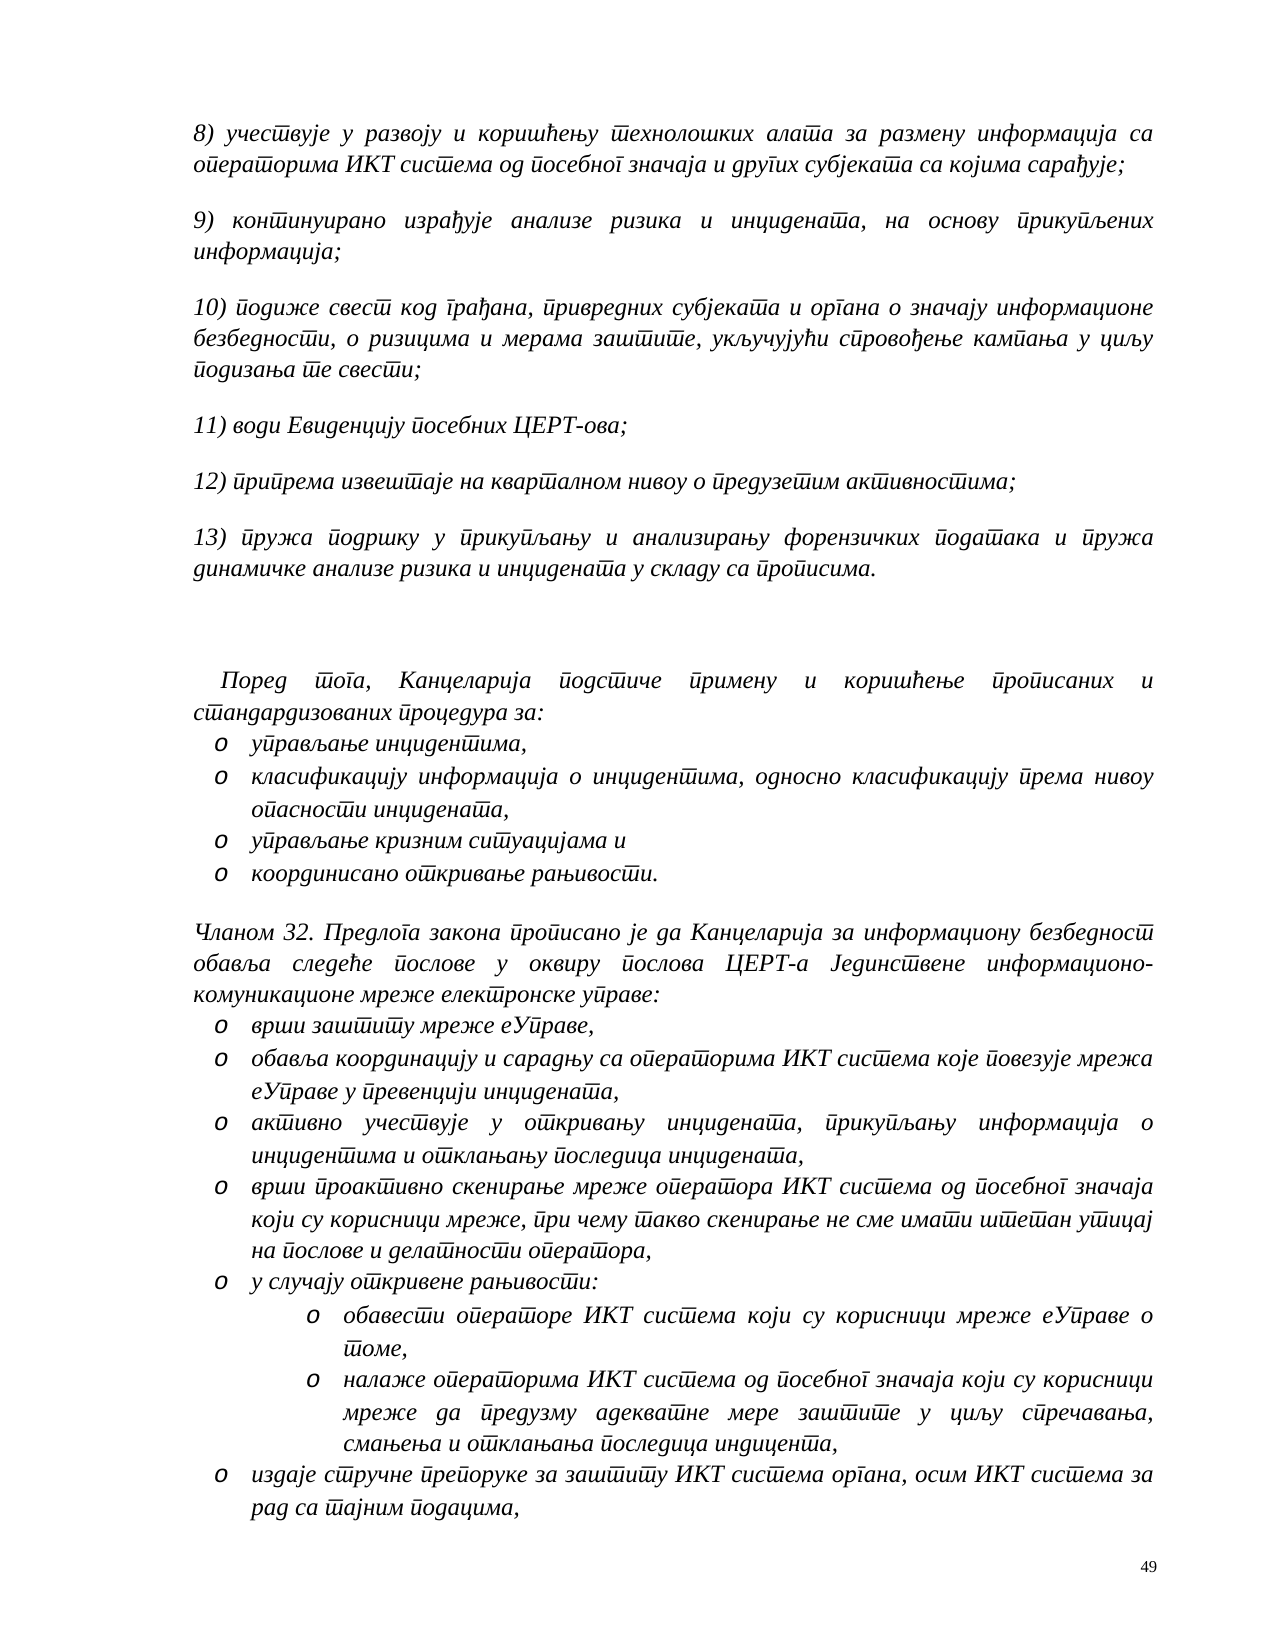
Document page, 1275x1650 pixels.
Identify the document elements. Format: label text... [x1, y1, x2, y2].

text 10) подиже свест код грађана, привредних субјеката и органа о значају информационе безбедности, о ризицима и мерама заштите, укључујући спровођење кампања у циљу подизања те свести; [193, 292, 1157, 383]
list у случају откривене рањивости: [213, 1266, 1157, 1297]
list обавља координацију и сарадњу са операторима ИКТ система које повезује мрежа еУправе у превенцији инцидената, [213, 1043, 1157, 1105]
text 8) учествује у развоју и коришћењу технолошких алата за размену информација са операторима ИКТ система од посебног значаја и других субјеката са којима сарађује; [193, 118, 1157, 178]
text Поред тога, Канцеларија подстиче примену и коришћење прописаних и стандардизованих процедура за: [193, 666, 1157, 725]
list издаје стручне препоруке за заштиту ИКТ система органа, осим ИКТ система за рад са тајним подацима, [213, 1459, 1157, 1521]
list управљање инцидентима, [213, 728, 1157, 758]
list класификацију информација о инцидентима, односно класификацију према нивоу опасности инцидената, [213, 761, 1157, 823]
text 11) води Евиденцију посебних ЦЕРТ-ова; [193, 410, 1157, 439]
list управљање кризним ситуацијама и [213, 825, 1157, 856]
text 12) припрема извештаје на кварталном нивоу о предузетим активностима; [193, 466, 1157, 495]
text Чланом 32. Предлога закона прописано је да Канцеларија за информациону безбедност обавља следеће послове у оквиру послова ЦЕРТ-а Јединствене информационо-комуникационе мреже електронске управе: [193, 917, 1157, 1007]
list врши заштиту мреже еУправе, [213, 1010, 1157, 1041]
list налаже операторима ИКТ система од посебног значаја који су корисници мреже да предузму адекватне мере заштите у циљу спречавања, смањења и отклањања последица индицента, [306, 1364, 1157, 1457]
text 13) пружа подршку у прикупљању и анализирању форензичких података и пружа динамичке анализе ризика и инцидената у складу са прописима. [193, 522, 1157, 582]
text 9) континуирано израђује анализе ризика и инцидената, на основу прикупљених информација; [193, 205, 1157, 265]
list обавести операторе ИКТ система који су корисници мреже еУправе о томе, [306, 1300, 1157, 1362]
list врши проактивно скенирање мреже оператора ИКТ система од посебног значаја који су корисници мреже, при чему такво скенирање не сме имати штетан утицај на послове и делатности оператора, [213, 1171, 1157, 1264]
list координисано откривање рањивости. [213, 858, 1157, 889]
list активно учествује у откривању инцидената, прикупљању информација о инцидентима и отклањању последица инцидената, [213, 1107, 1157, 1169]
